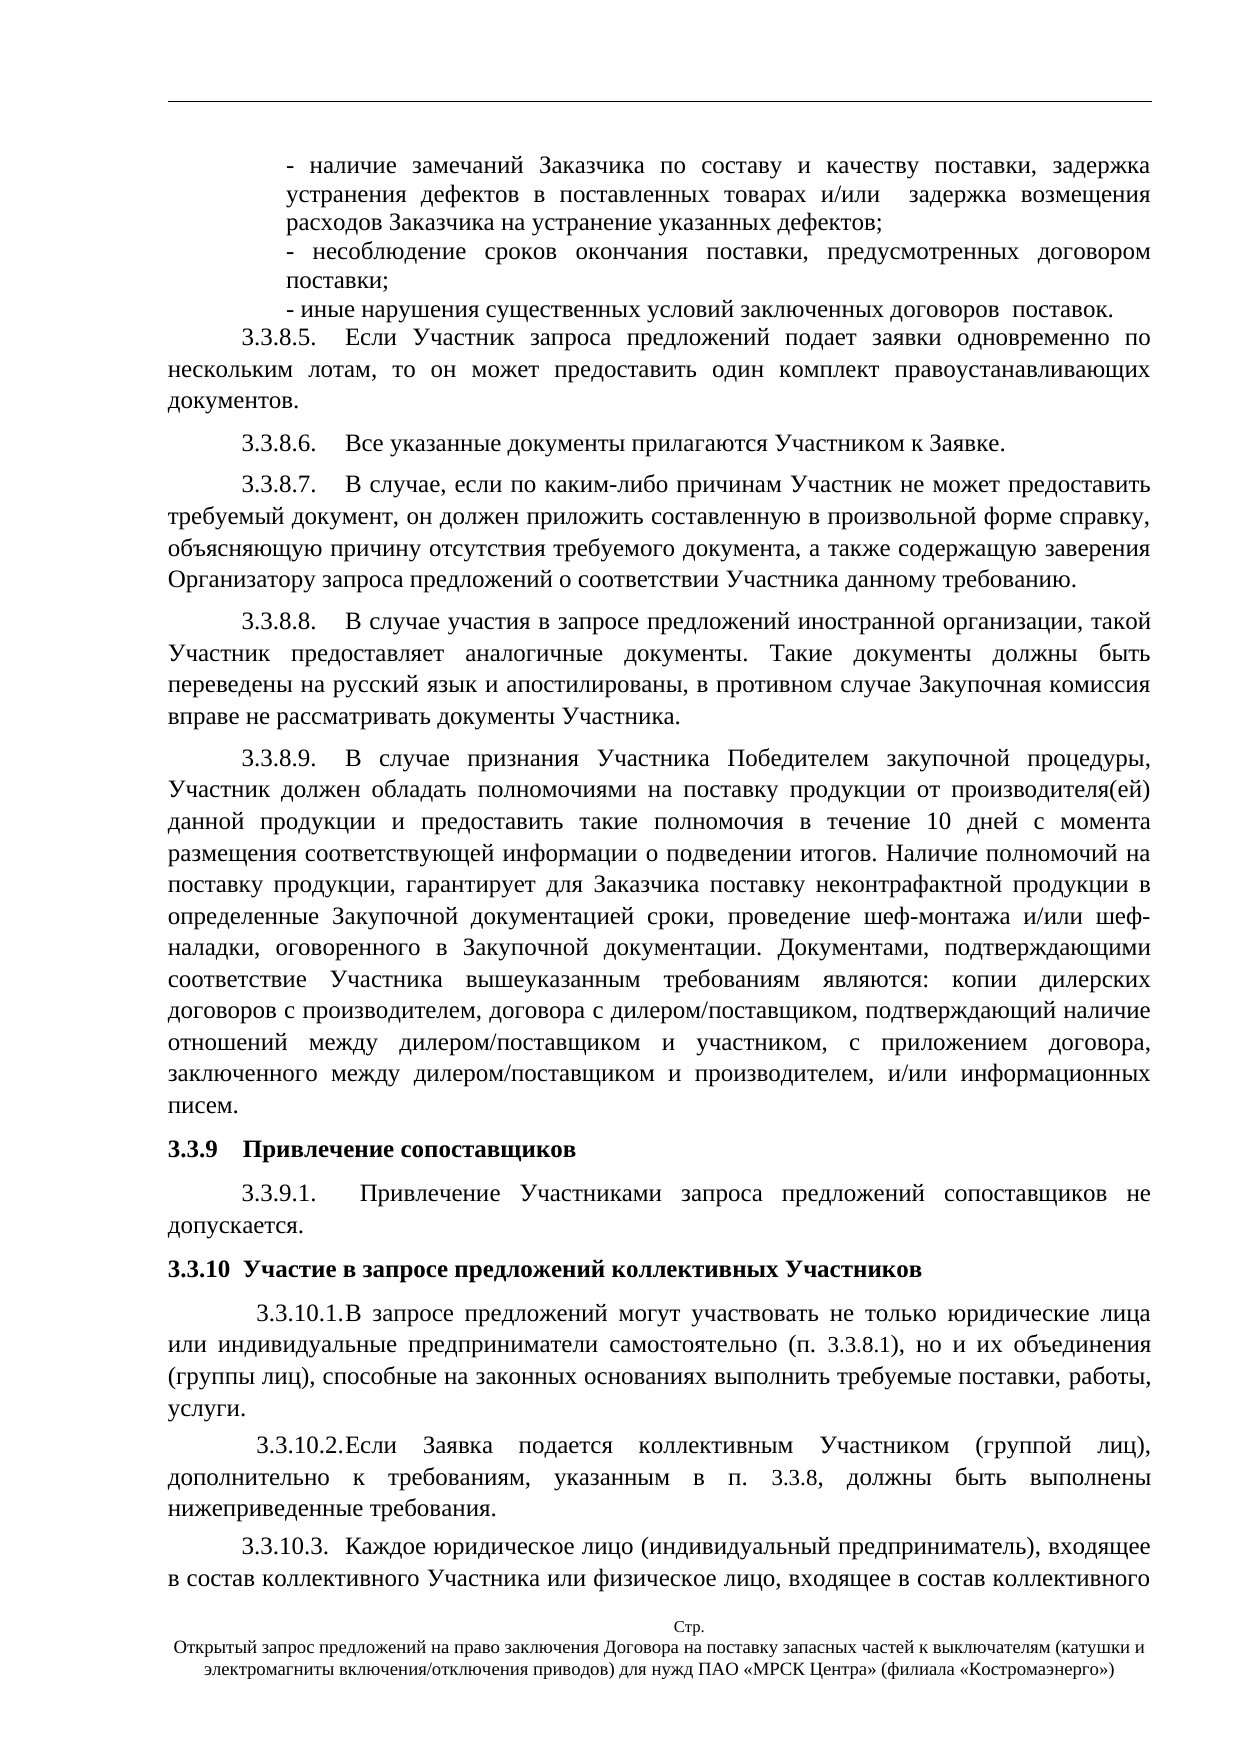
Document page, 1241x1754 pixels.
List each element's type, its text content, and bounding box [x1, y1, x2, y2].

list В случае признания Участника Победителем закупочной процедуры, Участник должен обладать полномочиями на поставку продукции от производителя(ей) данной продукции и предоставить такие полномочия в течение 10 дней с момента размещения соответствующей информации о подведении итогов. Наличие полномочий на поставку продукции, гарантирует для Заказчика поставку неконтрафактной продукции в определенные Закупочной документацией сроки, проведение шеф-монтажа и/или шеф-наладки, оговоренного в Закупочной документации. Документами, подтверждающими соответствие Участника вышеуказанным требованиям являются: копии дилерских договоров с производителем, договора с дилером/поставщиком, подтверждающий наличие отношений между дилером/поставщиком и участником, с приложением договора, заключенного между дилером/поставщиком и производителем, и/или информационных писем. [168, 743, 1152, 1119]
list Если Участник запроса предложений подает заявки одновременно по нескольким лотам, то он может предоставить один комплект правоустанавливающих документов. [168, 322, 1152, 414]
list В случае, если по каким-либо причинам Участник не может предоставить требуемый документ, он должен приложить составленную в произвольной форме справку, объясняющую причину отсутствия требуемого документа, а также содержащую заверения Организатору запроса предложений о соответствии Участника данному требованию. [168, 469, 1152, 593]
list Привлечение Участниками запроса предложений сопоставщиков не допускается. [168, 1178, 1152, 1238]
list Если Заявка подается коллективным Участником (группой лиц), дополнительно к требованиям, указанным в п. 3.3.8, должны быть выполнены нижеприведенные требования. [168, 1430, 1152, 1522]
list - иные нарушения существенных условий заключенных договоров поставок. [286, 294, 1152, 322]
subtitle Участие в запросе предложений коллективных Участников [168, 1254, 1152, 1283]
list - несоблюдение сроков окончания поставки, предусмотренных договором поставки; [286, 236, 1152, 294]
subtitle Привлечение сопоставщиков [168, 1134, 1152, 1163]
list - наличие замечаний Заказчика по составу и качеству поставки, задержка устранения дефектов в поставленных товарах и/или задержка возмещения расходов Заказчика на устранение указанных дефектов; [286, 150, 1152, 236]
list Все указанные документы прилагаются Участником к Заявке. [168, 428, 1152, 456]
list В случае участия в запросе предложений иностранной организации, такой Участник предоставляет аналогичные документы. Такие документы должны быть переведены на русский язык и апостилированы, в противном случае Закупочная комиссия вправе не рассматривать документы Участника. [168, 606, 1152, 730]
list В запросе предложений могут участвовать не только юридические лица или индивидуальные предприниматели самостоятельно (п. 3.3.8.1), но и их объединения (группы лиц), способные на законных основаниях выполнить требуемые поставки, работы, услуги. [168, 1298, 1152, 1421]
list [168, 1531, 1152, 1592]
